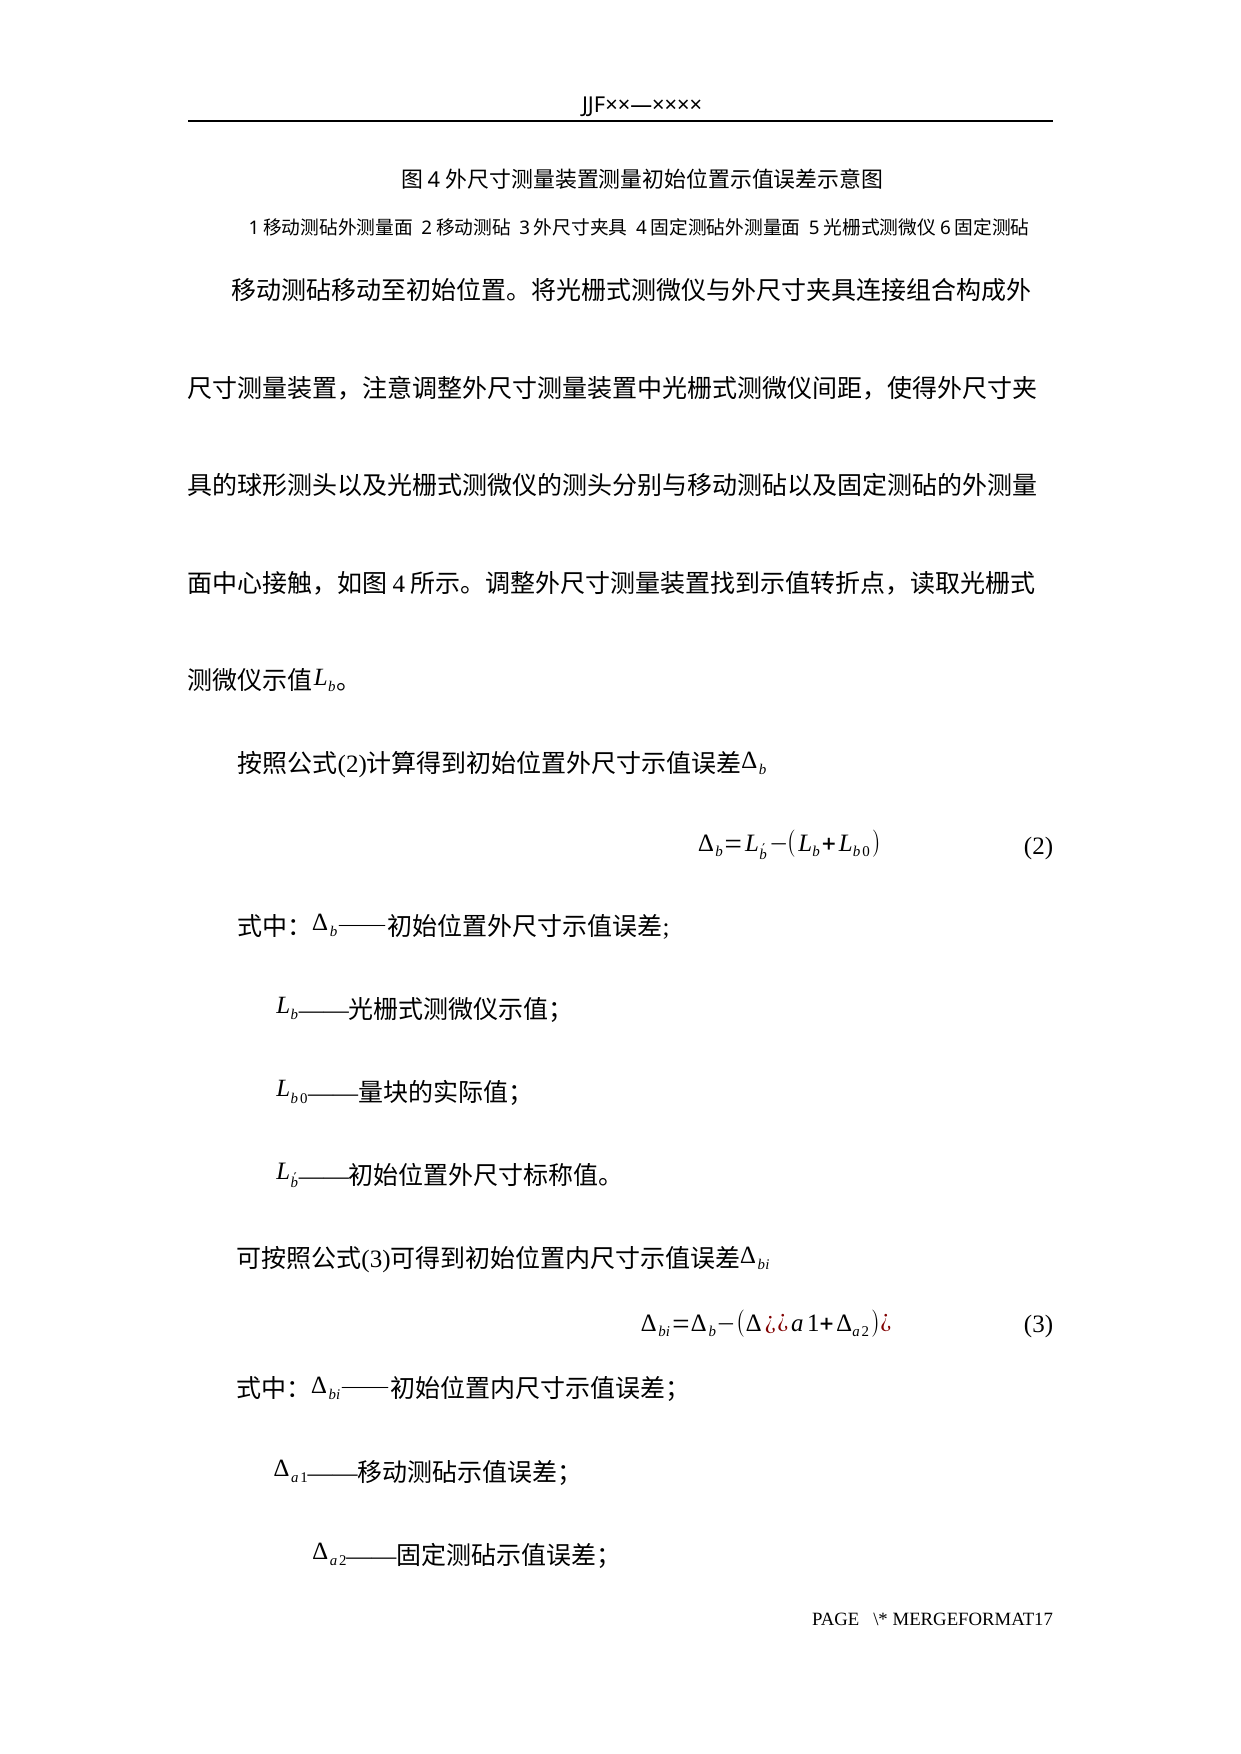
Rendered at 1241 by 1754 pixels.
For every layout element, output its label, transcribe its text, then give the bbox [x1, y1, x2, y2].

text ——移动测砧示值误差； [187, 1438, 1053, 1503]
text (3) [187, 1308, 1053, 1340]
text ——初始位置外尺寸标称值。 [187, 1141, 1053, 1206]
text 按照公式(2)计算得到初始位置外尺寸示值误差 [187, 729, 1053, 794]
text 可按照公式(3)可得到初始位置内尺寸示值误差 [187, 1224, 1053, 1289]
text 式中：——初始位置内尺寸示值误差； [187, 1354, 1053, 1419]
text (2) [187, 813, 1053, 878]
text 1移动测砧外测量面 2移动测砧 3外尺寸夹具 4固定测砧外测量面 5光栅式测微仪 6固定测砧 [187, 210, 1053, 243]
text ——固定测砧示值误差； [187, 1521, 1053, 1586]
text 式中：——初始位置外尺寸示值误差; [187, 892, 1053, 957]
text 移动测砧移动至初始位置。将光栅式测微仪与外尺寸夹具连接组合构成外尺寸测量装置，注意调整外尺寸测量装置中光栅式测微仪间距，使得外尺寸夹具的球形测头以及光栅式测微仪的测头分别与移动测砧以及固定测砧的外测量面中心接触，如图4所示。调整外尺寸测量装置找到示值转折点，读取光栅式测微仪示值。 [187, 256, 1053, 711]
text 图4 外尺寸测量装置测量初始位置示值误差示意图 [187, 162, 1053, 194]
text ——光栅式测微仪示值； [187, 975, 1053, 1040]
text ——量块的实际值； [187, 1058, 1053, 1123]
